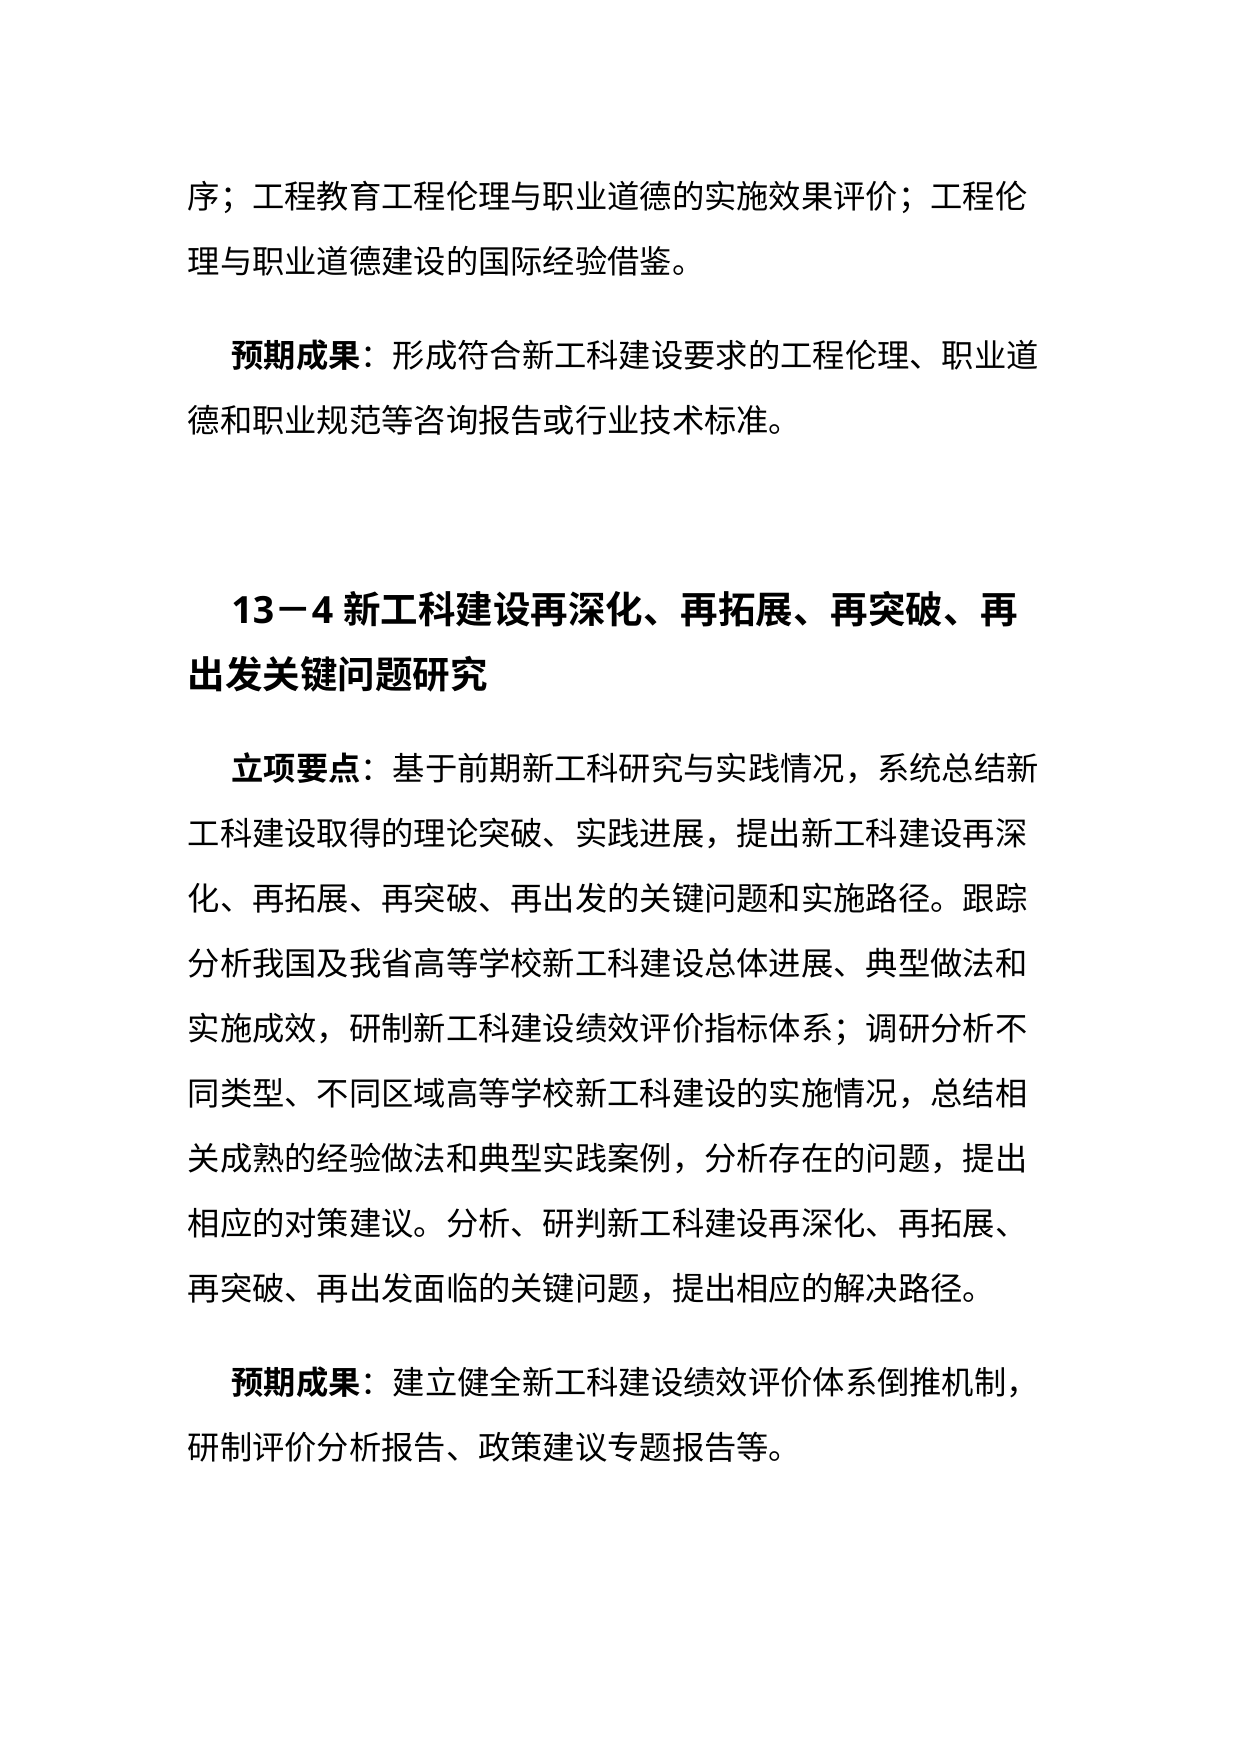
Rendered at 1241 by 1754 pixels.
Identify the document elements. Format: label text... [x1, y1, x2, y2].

text 预期成果：建立健全新工科建设绩效评价体系倒推机制，研制评价分析报告、政策建议专题报告等。 [187, 1348, 1053, 1478]
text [187, 162, 1053, 292]
text 立项要点：基于前期新工科研究与实践情况，系统总结新工科建设取得的理论突破、实践进展，提出新工科建设再深化、再拓展、再突破、再出发的关键问题和实施路径。跟踪分析我国及我省高等学校新工科建设总体进展、典型做法和实施成效，研制新工科建设绩效评价指标体系；调研分析不同类型、不同区域高等学校新工科建设的实施情况，总结相关成熟的经验做法和典型实践案例，分析存在的问题，提出相应的对策建议。分析、研判新工科建设再深化、再拓展、再突破、再出发面临的关键问题，提出相应的解决路径。 [187, 734, 1053, 1319]
text 预期成果：形成符合新工科建设要求的工程伦理、职业道德和职业规范等咨询报告或行业技术标准。 [187, 321, 1053, 451]
subtitle 13－4 新工科建设再深化、再拓展、再突破、再出发关键问题研究 [187, 574, 1053, 704]
